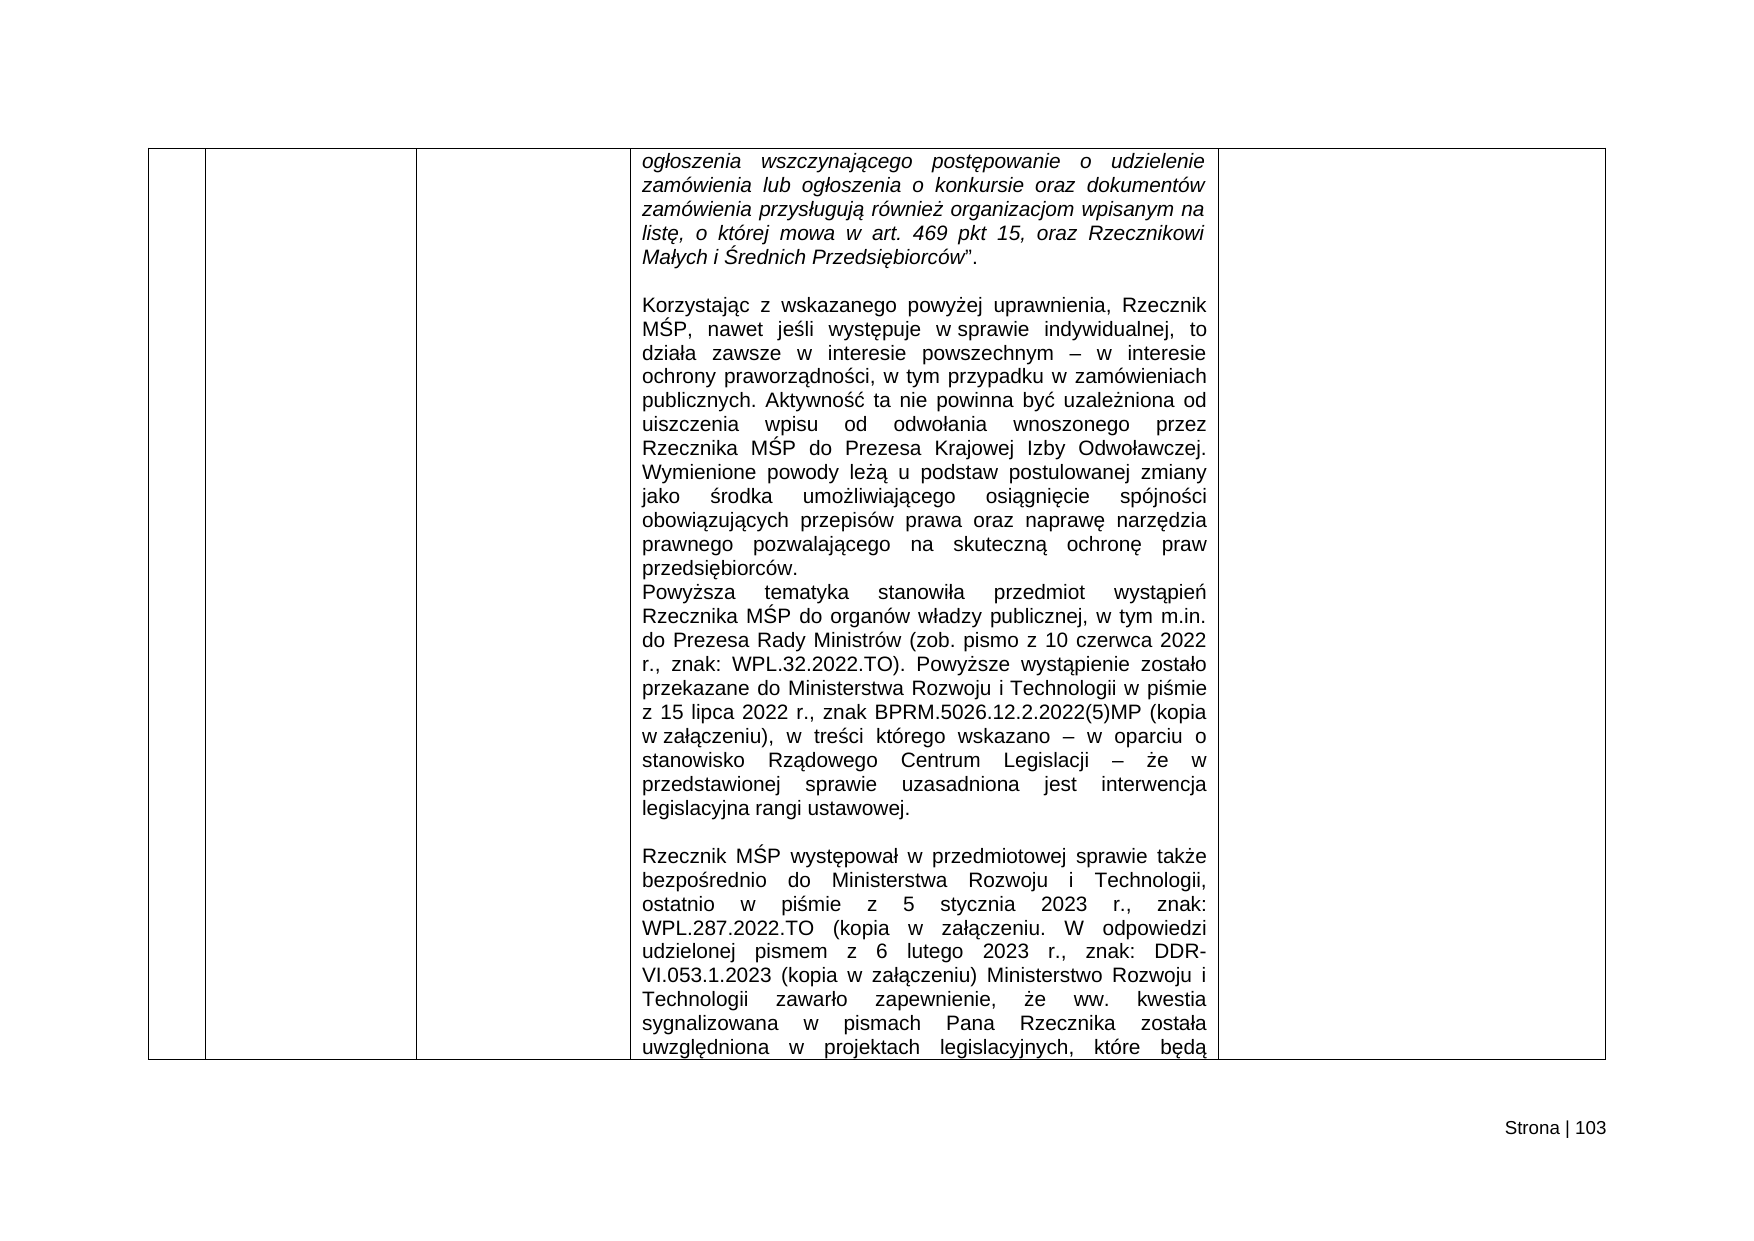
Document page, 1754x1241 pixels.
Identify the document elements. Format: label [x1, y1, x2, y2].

table_cell [631, 149, 1218, 1059]
table_cell [149, 149, 205, 1059]
table_cell [1219, 149, 1605, 1059]
table_cell [206, 149, 416, 1059]
table_cell [417, 149, 630, 1059]
